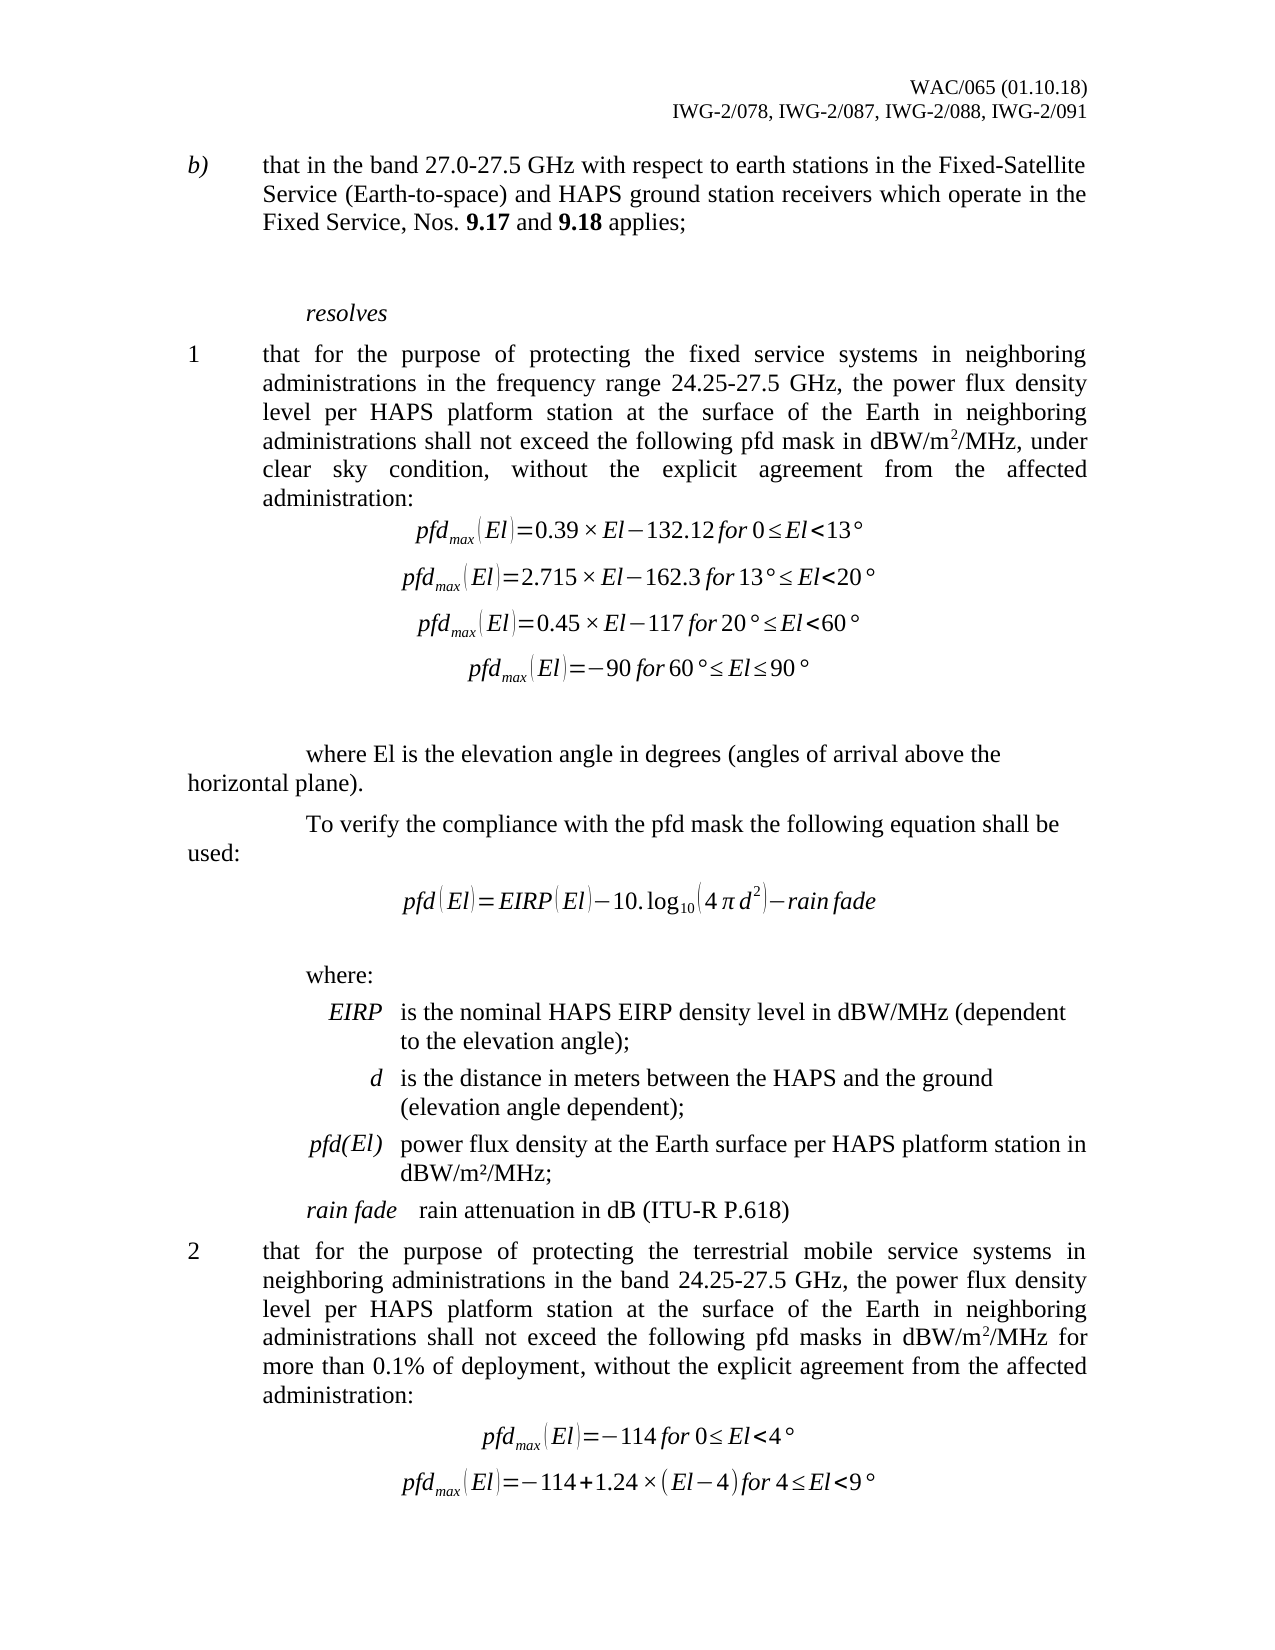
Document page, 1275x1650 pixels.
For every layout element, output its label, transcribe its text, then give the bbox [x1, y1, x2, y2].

text where: [187, 960, 1087, 989]
text To verify the compliance with the pfd mask the following equation shall be used: [187, 809, 1087, 867]
text resolves [306, 298, 1087, 327]
list that in the band 27.0-27.5 GHz with respect to earth stations in the Fixed-Satellite Service (Earth-to-space) and HAPS ground station receivers which operate in the Fixed Service, Nos. 9.17 and 9.18 applies; [187, 150, 1087, 236]
text pfd() power flux density at the Earth surface per HAPS platform station in dBW/m²/MHz; [187, 1129, 1087, 1187]
text EIRP is the nominal HAPS EIRP density level in dBW/MHz (dependent to the elevation angle); [187, 997, 1087, 1055]
text 2 that for the purpose of protecting the terrestrial mobile service systems in neighboring administrations in the band 24.25-27.5 GHz, the power flux density level per HAPS platform station at the surface of the Earth in neighboring administrations shall not exceed the following pfd masks in dBW/m2/MHz for more than 0.1% of deployment, without the explicit agreement from the affected administration: [187, 1236, 1087, 1409]
text d is the distance in meters between the HAPS and the ground (elevation angle dependent); [187, 1063, 1087, 1121]
text where El is the elevation angle in degrees (angles of arrival above the horizontal plane). [187, 739, 1087, 797]
text rain fade rain attenuation in dB (ITU-R P.618) [187, 1195, 1087, 1224]
text 1 that for the purpose of protecting the fixed service systems in neighboring administrations in the frequency range 24.25-27.5 GHz, the power flux density level per HAPS platform station at the surface of the Earth in neighboring administrations shall not exceed the following pfd mask in dBW/m2/MHz, under clear sky condition, without the explicit agreement from the affected administration: [187, 339, 1087, 512]
